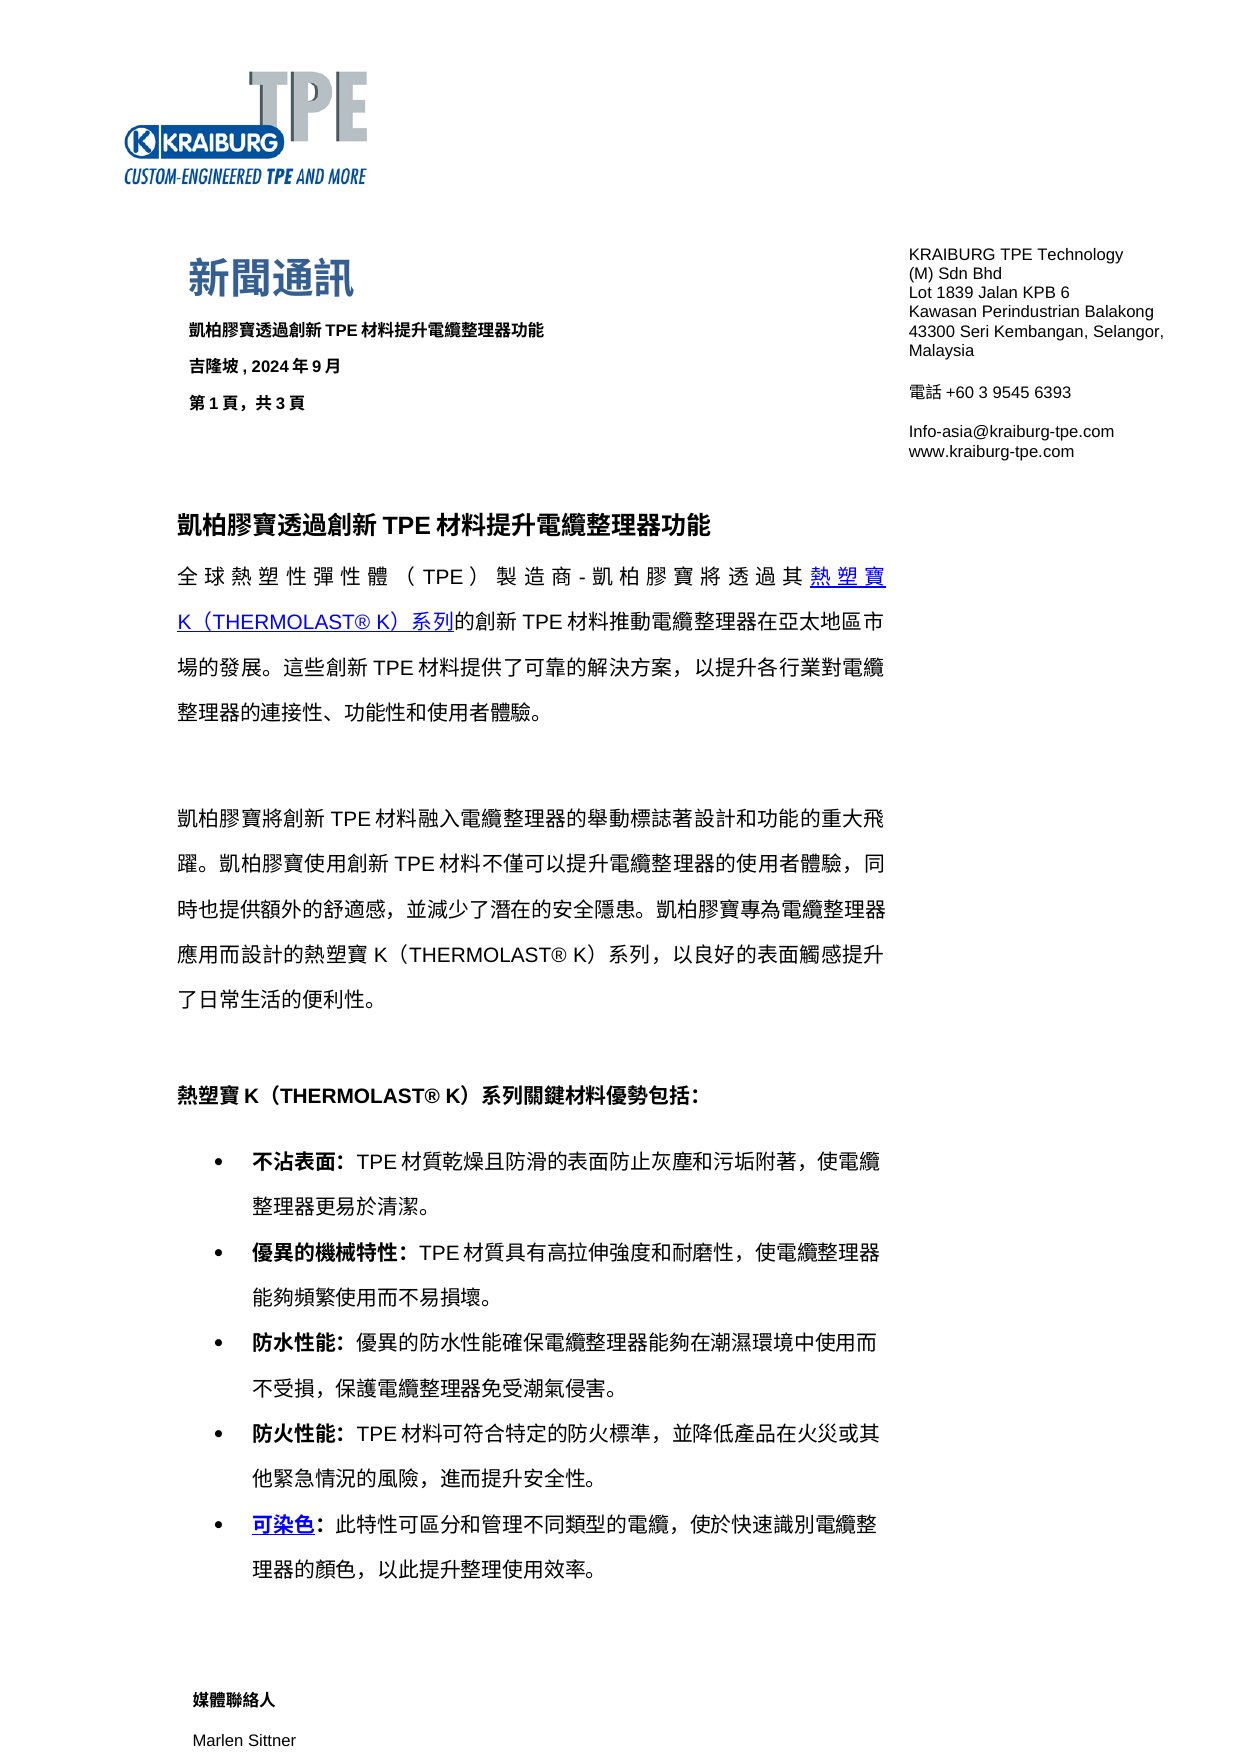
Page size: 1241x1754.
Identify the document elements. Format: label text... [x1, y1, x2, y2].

text 全球熱塑性彈性體（TPE）製造商-凱柏膠寶將透過其熱塑寶K（THERMOLAST® K）系列的創新TPE材料推動電纜整理器在亞太地區市場的發展。這些創新TPE材料提供了可靠的解決方案，以提升各行業對電纜整理器的連接性、功能性和使用者體驗。 [177, 560, 886, 726]
list 可染色：此特性可區分和管理不同類型的電纜，使於快速識別電纜整理器的顏色，以此提升整理使用效率。 [215, 1508, 886, 1583]
list 優異的機械特性：TPE材質具有高拉伸強度和耐磨性，使電纜整理器能夠頻繁使用而不易損壞。 [215, 1236, 886, 1311]
list 不沾表面：TPE材質乾燥且防滑的表面防止灰塵和污垢附著，使電纜整理器更易於清潔。 [215, 1145, 886, 1221]
picture [112, 55, 379, 200]
list 防火性能：TPE材料可符合特定的防火標準，並降低產品在火災或其他緊急情況的風險，進而提升安全性。 [215, 1417, 886, 1493]
text 凱柏膠寶透過創新TPE材料提升電纜整理器功能 [177, 506, 886, 542]
text 熱塑寶K（THERMOLAST® K）系列關鍵材料優勢包括： [177, 1079, 886, 1109]
list 防水性能：優異的防水性能確保電纜整理器能夠在潮濕環境中使用而不受損，保護電纜整理器免受潮氣侵害。 [215, 1327, 886, 1402]
text 凱柏膠寶將創新TPE材料融入電纜整理器的舉動標誌著設計和功能的重大飛躍。凱柏膠寶使用創新TPE材料不僅可以提升電纜整理器的使用者體驗，同時也提供額外的舒適感，並減少了潛在的安全隱患。凱柏膠寶專為電纜整理器應用而設計的熱塑寶K（THERMOLAST® K）系列，以良好的表面觸感提升了日常生活的便利性。 [177, 802, 886, 1014]
